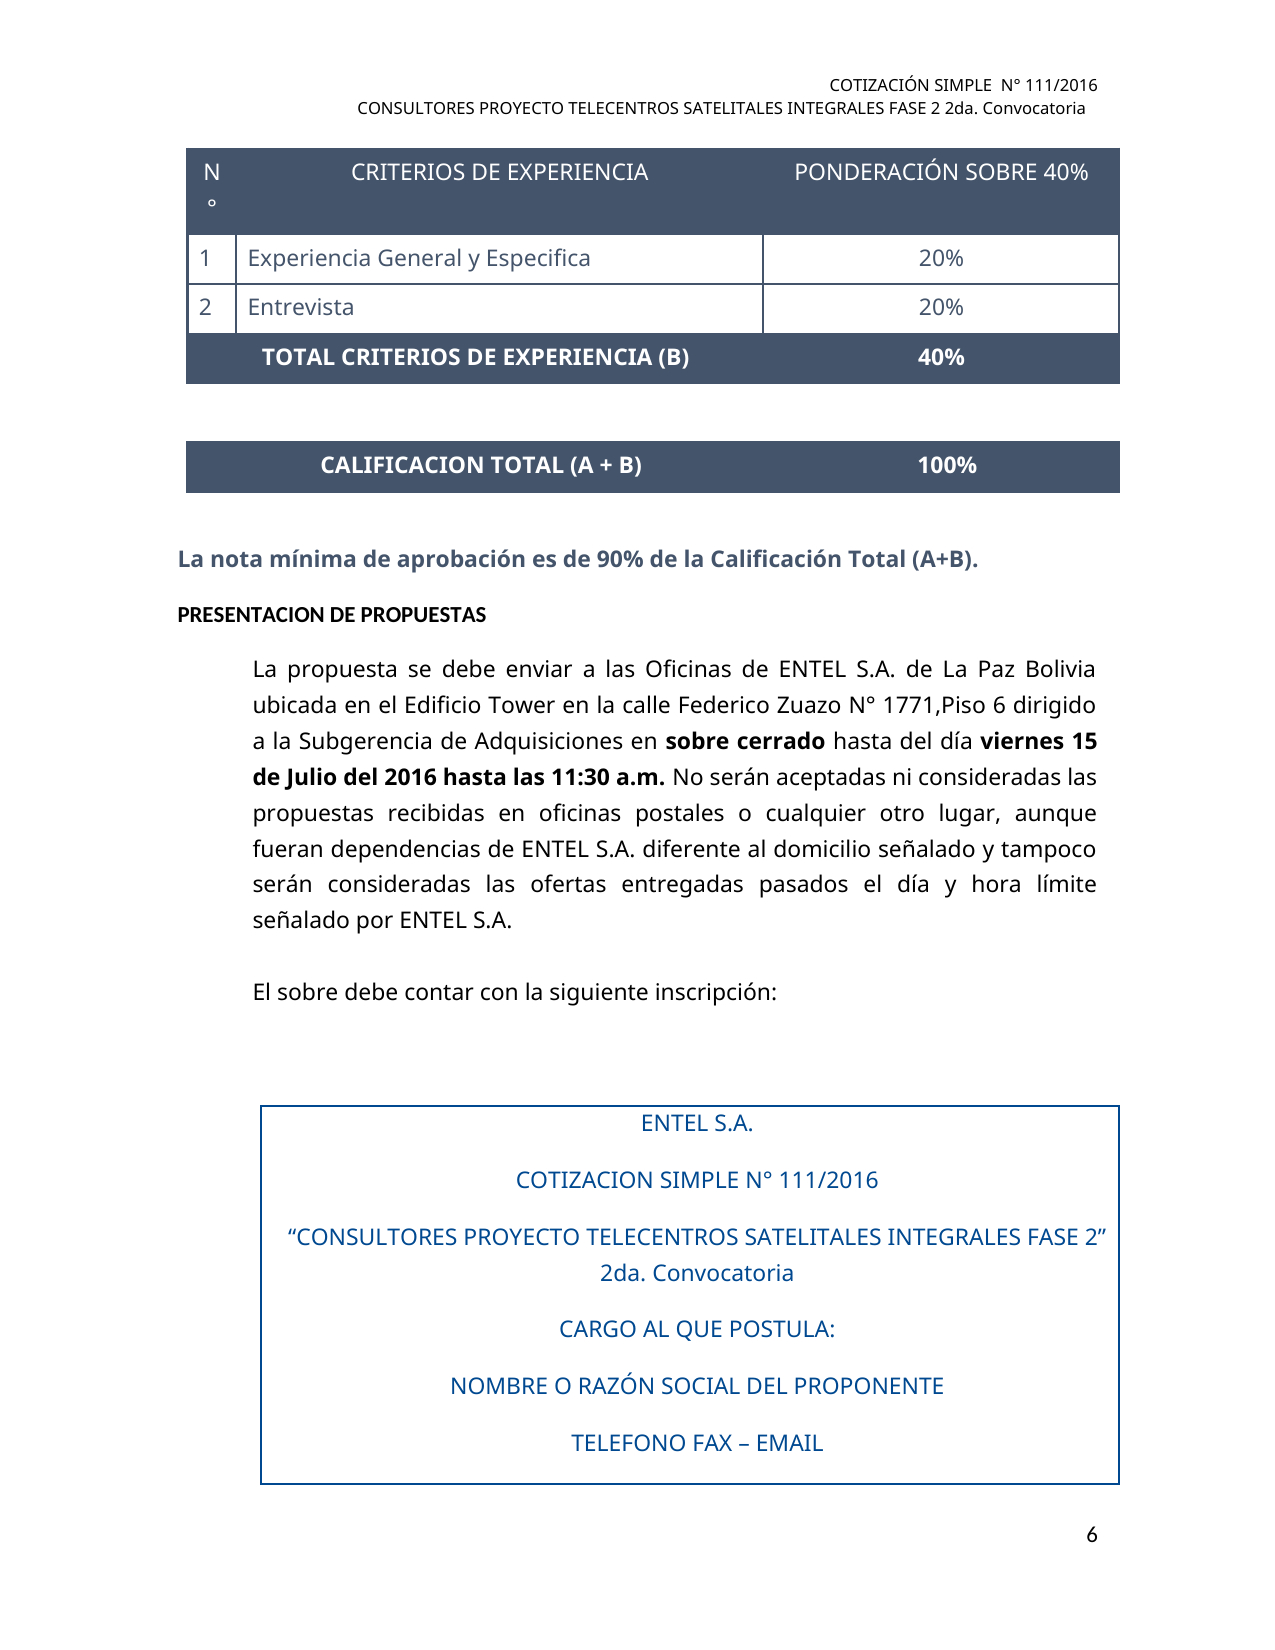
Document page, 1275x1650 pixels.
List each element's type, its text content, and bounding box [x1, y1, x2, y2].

table_header PONDERACIÓN SOBRE 40% [764, 150, 1118, 233]
table_header CRITERIOS DE EXPERIENCIA [237, 150, 762, 233]
table_cell TOTAL CRITERIOS DE EXPERIENCIA (B) [189, 335, 762, 382]
text La nota mínima de aprobación es de 90% de la Calificación Total (A+B). [177, 543, 1098, 574]
table_cell 20% [764, 285, 1118, 333]
table_cell Entrevista [237, 285, 762, 333]
table_header 100% [776, 443, 1118, 491]
table_cell 20% [764, 235, 1118, 283]
table_header ENTEL S.A. COTIZACION SIMPLE N° 111/2016 “CONSULTORES PROYECTO TELECENTROS SATELITALES INTEGRALES FASE 2” 2da. Convocatoria CARGO AL QUE POSTULA: NOMBRE O RAZÓN SOCIAL DEL PROPONENTE TELEFONO FAX – EMAIL [262, 1107, 1118, 1483]
table_header N° [189, 150, 235, 233]
table_cell Experiencia General y Especifica [237, 235, 762, 283]
table_cell 1 [189, 235, 235, 283]
table_header CALIFICACION TOTAL (A + B) [189, 443, 774, 491]
table_cell 2 [189, 285, 235, 333]
table_cell 40% [764, 335, 1118, 382]
list La propuesta se debe enviar a las Oficinas de ENTEL S.A. de La Paz Bolivia ubicada en el Edificio Tower en la calle Federico Zuazo N° 1771,Piso 6 dirigido a la Subgerencia de Adquisiciones en sobre cerrado hasta del día viernes 15 de Julio del 2016 hasta las 11:30 a.m. No serán aceptadas ni consideradas las propuestas recibidas en oficinas postales o cualquier otro lugar, aunque fueran dependencias de ENTEL S.A. diferente al domicilio señalado y tampoco serán consideradas las ofertas entregadas pasados el día y hora límite señalado por ENTEL S.A. [252, 653, 1098, 936]
list El sobre debe contar con la siguiente inscripción: [252, 976, 1098, 1007]
text PRESENTACION DE PROPUESTAS [177, 600, 1098, 628]
